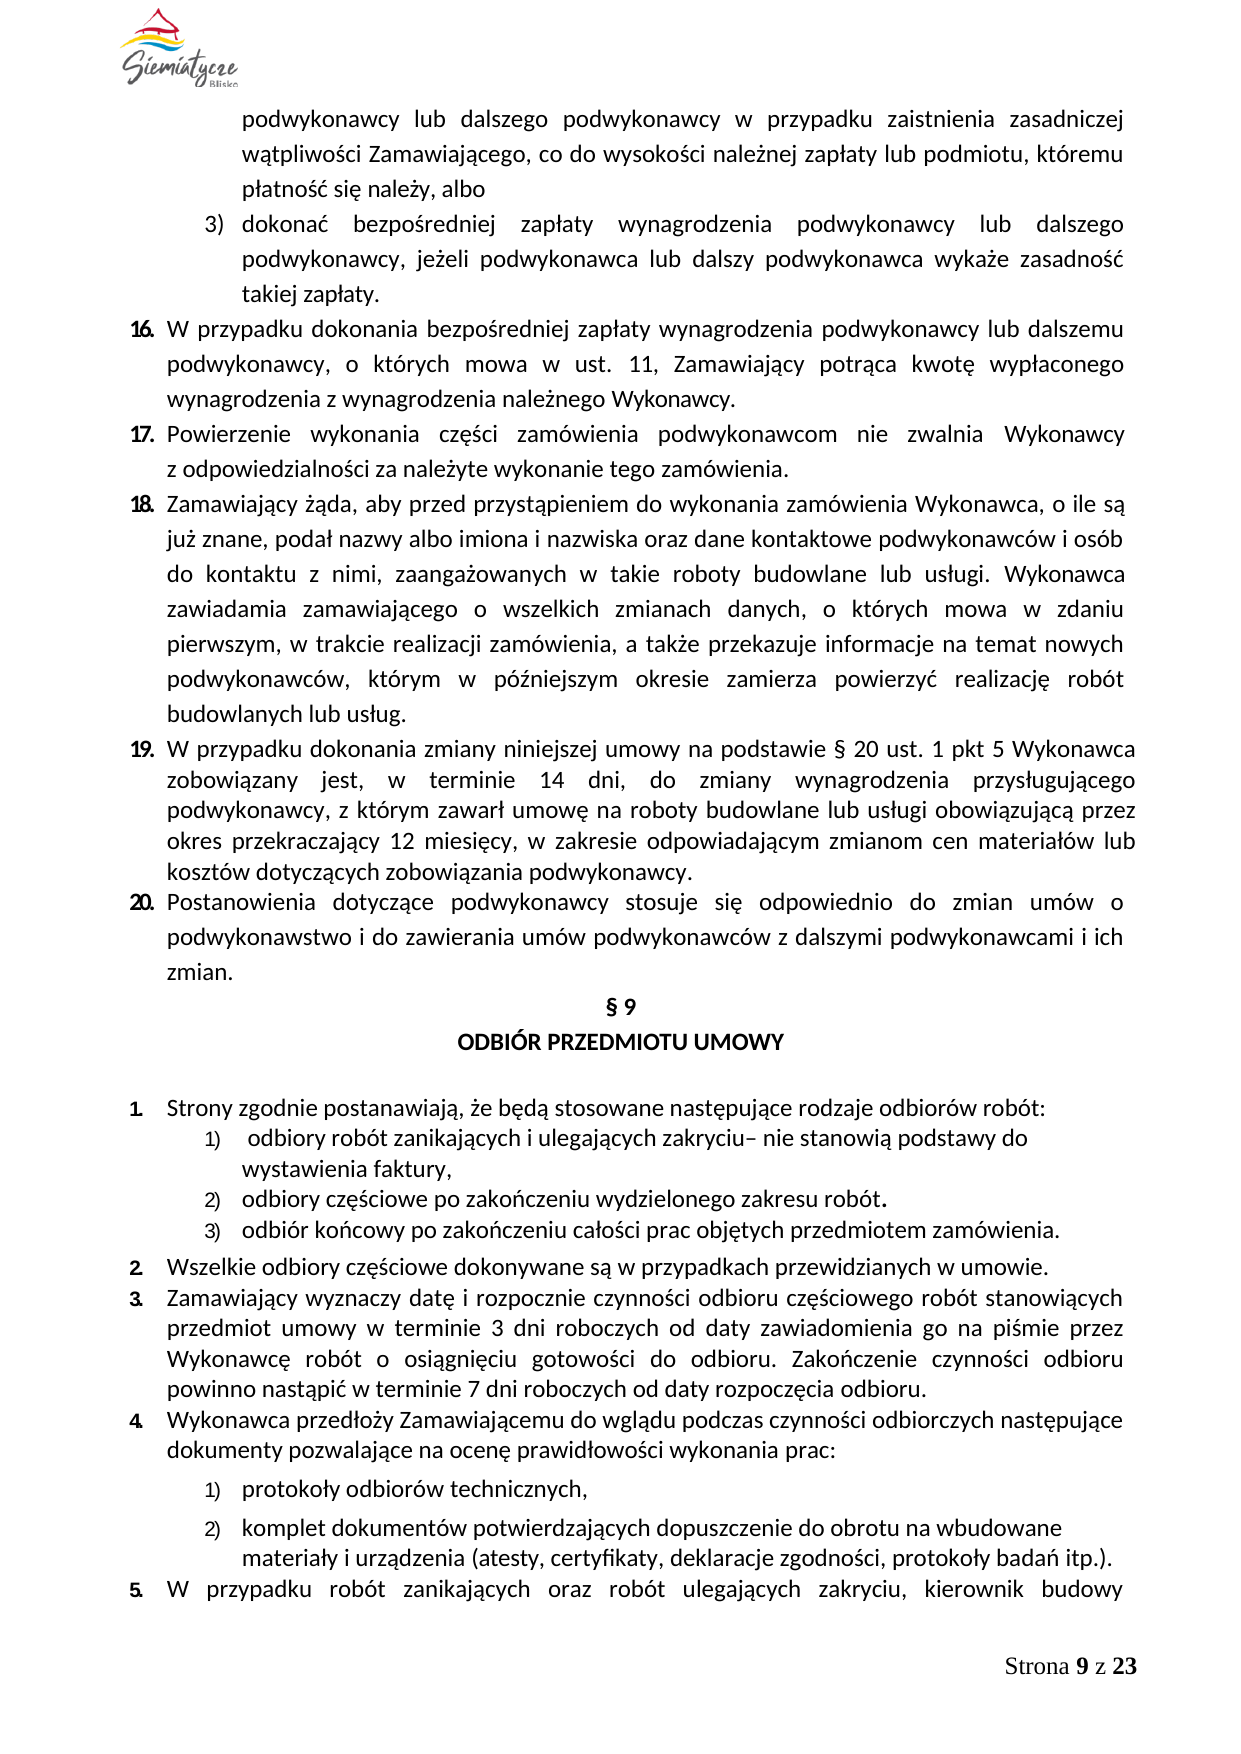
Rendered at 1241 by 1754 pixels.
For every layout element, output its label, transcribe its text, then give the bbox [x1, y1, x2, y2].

list Postanowienia dotyczące podwykonawcy stosuje się odpowiednio do zmian umów o podwykonawstwo i do zawierania umów podwykonawców z dalszymi podwykonawcami i ich zmian. [129, 886, 1125, 987]
list W przypadku dokonania bezpośredniej zapłaty wynagrodzenia podwykonawcy lub dalszemu podwykonawcy, o których mowa w ust. 11, Zamawiający potrąca kwotę wypłaconego wynagrodzenia z wynagrodzenia należnego Wykonawcy. [129, 313, 1125, 414]
list Zamawiający wyznaczy datę i rozpocznie czynności odbioru częściowego robót stanowiących przedmiot umowy w terminie 3 dni roboczych od daty zawiadomienia go na piśmie przez Wykonawcę robót o osiągnięciu gotowości do odbioru. Zakończenie czynności odbioru powinno nastąpić w terminie 7 dni roboczych od daty rozpoczęcia odbioru. [129, 1282, 1125, 1404]
list Wykonawca przedłoży Zamawiającemu do wglądu podczas czynności odbiorczych następujące dokumenty pozwalające na ocenę prawidłowości wykonania prac: [129, 1404, 1124, 1465]
list W przypadku dokonania zmiany niniejszej umowy na podstawie § 20 ust. 1 pkt 5 Wykonawca zobowiązany jest, w terminie 14 dni, do zmiany wynagrodzenia przysługującego podwykonawcy, z którym zawarł umowę na roboty budowlane lub usługi obowiązującą przez okres przekraczający 12 miesięcy, w zakresie odpowiadającym zmianom cen materiałów lub kosztów dotyczących zobowiązania podwykonawcy. [129, 733, 1137, 886]
list odbiór końcowy po zakończeniu całości prac objętych przedmiotem zamówienia. [204, 1214, 1137, 1244]
list Wszelkie odbiory częściowe dokonywane są w przypadkach przewidzianych w umowie. [129, 1251, 1124, 1282]
list Strony zgodnie postanawiają, że będą stosowane następujące rodzaje odbiorów robót: [129, 1092, 1137, 1122]
list protokoły odbiorów technicznych, [204, 1473, 1125, 1504]
subtitle § 9 [119, 991, 1123, 1022]
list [129, 1573, 1125, 1603]
list Powierzenie wykonania części zamówienia podwykonawcom nie zwalnia Wykonawcy z odpowiedzialności za należyte wykonanie tego zamówienia. [129, 418, 1124, 484]
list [204, 103, 1125, 204]
list odbiory robót zanikających i ulegających zakryciu– nie stanowią podstawy do wystawienia faktury, [204, 1122, 1137, 1183]
list komplet dokumentów potwierdzających dopuszczenie do obrotu na wbudowane materiały i urządzenia (atesty, certyfikaty, deklaracje zgodności, protokoły badań itp.). [204, 1512, 1125, 1573]
list odbiory częściowe po zakończeniu wydzielonego zakresu robót. [204, 1183, 1137, 1214]
list Zamawiający żąda, aby przed przystąpieniem do wykonania zamówienia Wykonawca, o ile są już znane, podał nazwy albo imiona i nazwiska oraz dane kontaktowe podwykonawców i osób do kontaktu z nimi, zaangażowanych w takie roboty budowlane lub usługi. Wykonawca zawiadamia zamawiającego o wszelkich zmianach danych, o których mowa w zdaniu pierwszym, w trakcie realizacji zamówienia, a także przekazuje informacje na temat nowych podwykonawców, którym w późniejszym okresie zamierza powierzyć realizację robót budowlanych lub usług. [129, 488, 1125, 729]
picture [118, 7, 238, 86]
list dokonać bezpośredniej zapłaty wynagrodzenia podwykonawcy lub dalszego podwykonawcy, jeżeli podwykonawca lub dalszy podwykonawca wykaże zasadność takiej zapłaty. [204, 208, 1125, 309]
text ODBIÓR PRZEDMIOTU UMOWY [119, 1026, 1123, 1057]
